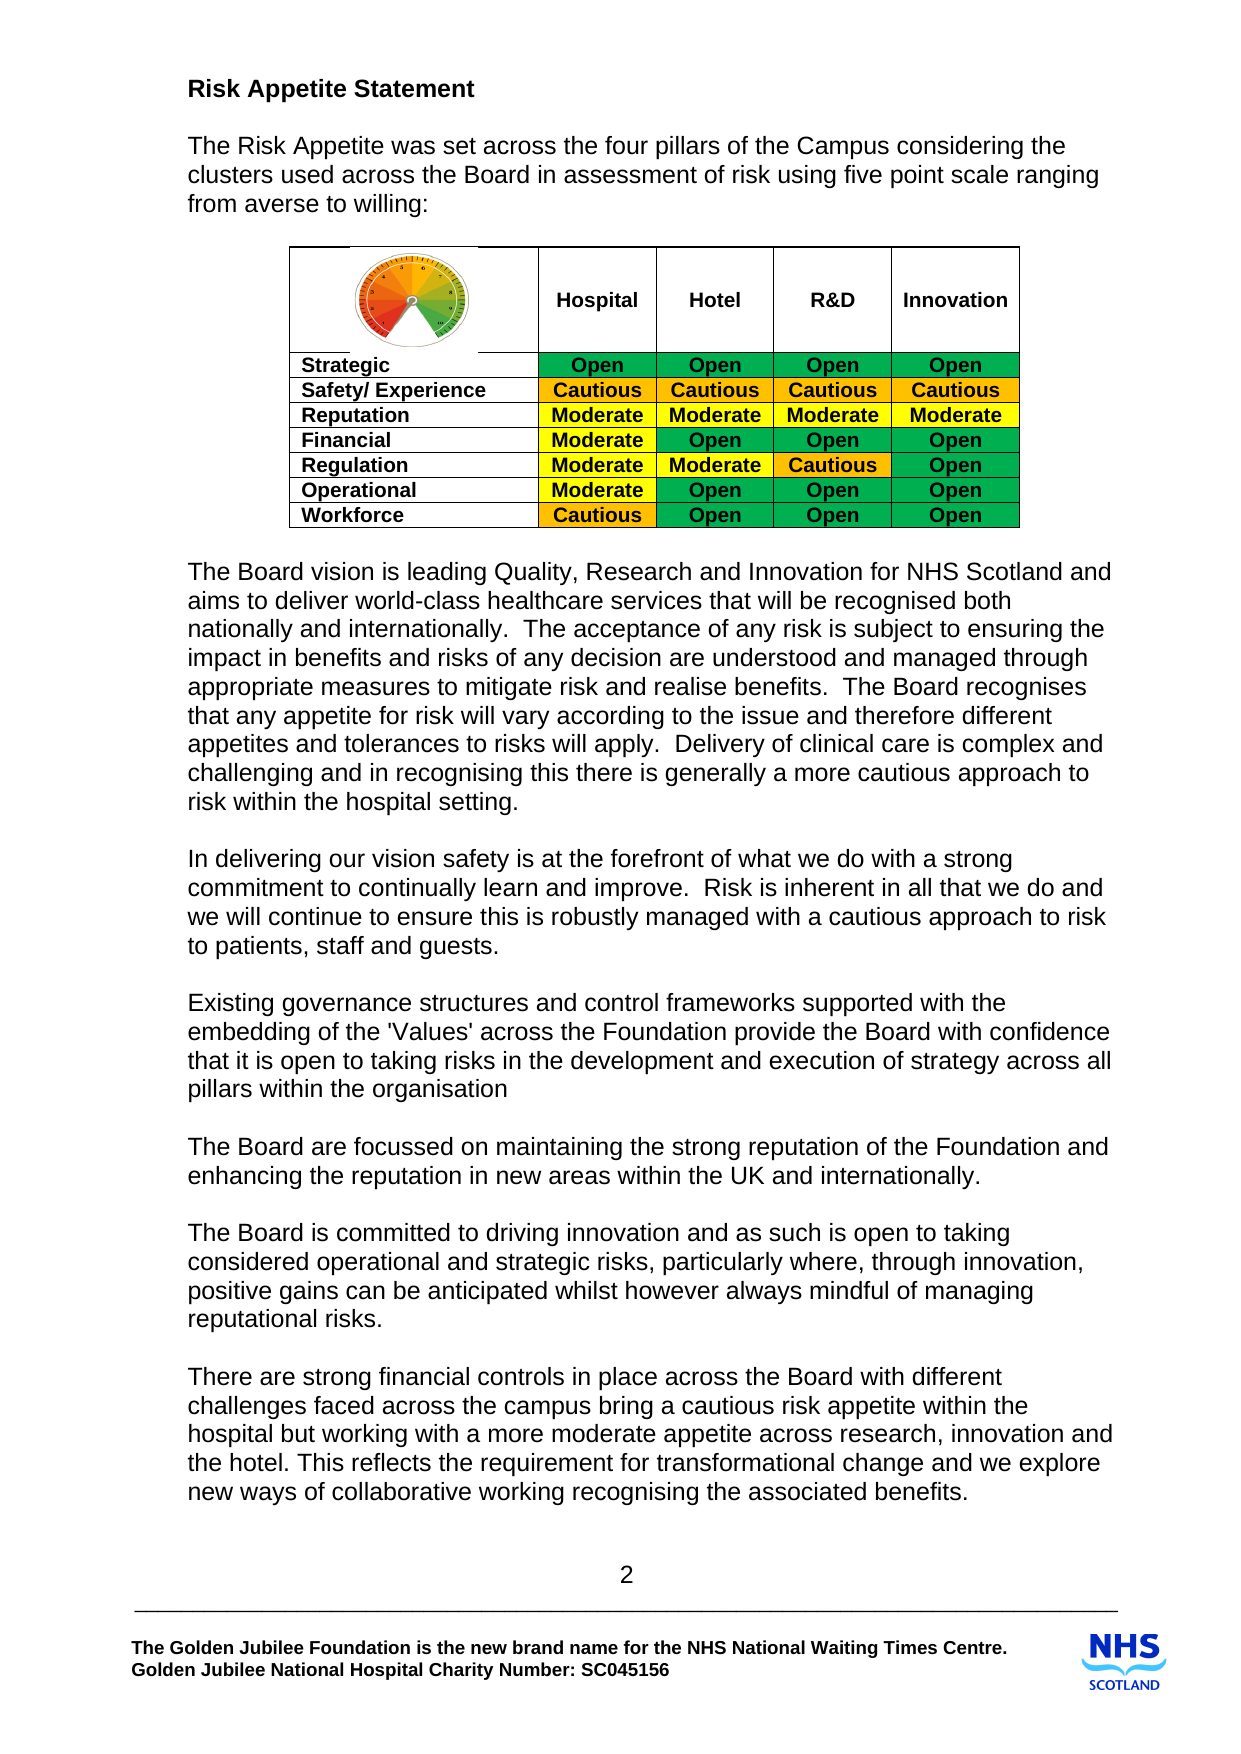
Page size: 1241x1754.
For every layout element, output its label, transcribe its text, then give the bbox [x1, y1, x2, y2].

table_cell Open [774, 503, 891, 527]
table_cell Open [657, 478, 773, 502]
table_cell Operational [290, 478, 538, 502]
table_header [290, 248, 350, 352]
table_cell Open [774, 428, 891, 452]
table_cell Cautious [774, 453, 891, 477]
table_cell Cautious [539, 378, 656, 402]
table_cell Cautious [539, 503, 656, 527]
text The Board is committed to driving innovation and as such is open to taking considered operational and strategic risks, particularly where, through innovation, positive gains can be anticipated whilst however always mindful of managing reputational risks. [187, 1218, 1122, 1333]
table_cell Moderate [539, 403, 656, 427]
table_cell Open [774, 353, 891, 377]
table_cell Moderate [774, 403, 891, 427]
table_cell Moderate [539, 453, 656, 477]
table_header Innovation [892, 248, 1019, 352]
table_cell Cautious [774, 378, 891, 402]
table_cell Moderate [657, 453, 773, 477]
table_header R&D [774, 248, 891, 352]
text Risk Appetite Statement [187, 74, 1122, 103]
table_cell Moderate [657, 403, 773, 427]
text Existing governance structures and control frameworks supported with the embedding of the 'Values' across the Foundation provide the Board with confidence that it is open to taking risks in the development and execution of strategy across all pillars within the organisation [187, 988, 1122, 1103]
picture [1081, 1634, 1167, 1690]
table_header Hotel [657, 248, 773, 352]
text The Risk Appetite was set across the four pillars of the Campus considering the clusters used across the Board in assessment of risk using five point scale ranging from averse to willing: [187, 131, 1122, 218]
table_cell Open [892, 503, 1019, 527]
table_cell Open [892, 478, 1019, 502]
table_cell Strategic [290, 353, 538, 377]
table_header Hospital [539, 248, 656, 352]
text The Board are focussed on maintaining the strong reputation of the Foundation and enhancing the reputation in new areas within the UK and internationally. [187, 1132, 1122, 1189]
table_cell Open [892, 428, 1019, 452]
table_cell Open [539, 353, 656, 377]
table_header [479, 248, 538, 352]
table_cell Financial [290, 428, 538, 452]
table_cell Moderate [539, 428, 656, 452]
table_cell Safety/ Experience [290, 378, 538, 402]
table_cell Cautious [892, 378, 1019, 402]
table_cell Open [774, 478, 891, 502]
table_cell Reputation [290, 403, 538, 427]
text There are strong financial controls in place across the Board with different challenges faced across the campus bring a cautious risk appetite within the hospital but working with a more moderate appetite across research, innovation and the hotel. This reflects the requirement for transformational change and we explore new ways of collaborative working recognising the associated benefits. [187, 1362, 1122, 1506]
table_cell Open [892, 453, 1019, 477]
table_cell Workforce [290, 503, 538, 527]
table_cell Cautious [657, 378, 773, 402]
text In delivering our vision safety is at the forefront of what we do with a strong commitment to continually learn and improve. Risk is inherent in all that we do and we will continue to ensure this is robustly managed with a cautious approach to risk to patients, staff and guests. [187, 844, 1122, 959]
table_cell Open [892, 353, 1019, 377]
table_cell Open [657, 353, 773, 377]
table_cell Open [657, 428, 773, 452]
text The Board vision is leading Quality, Research and Innovation for NHS Scotland and aims to deliver world-class healthcare services that will be recognised both nationally and internationally. The acceptance of any risk is subject to ensuring the impact in benefits and risks of any decision are understood and managed through appropriate measures to mitigate risk and realise benefits. The Board recognises that any appetite for risk will vary according to the issue and therefore different appetites and tolerances to risks will apply. Delivery of clinical care is complex and challenging and in recognising this there is generally a more cautious approach to risk within the hospital setting. [187, 557, 1122, 816]
table_cell Open [657, 503, 773, 527]
table_cell Regulation [290, 453, 538, 477]
table_cell Moderate [892, 403, 1019, 427]
table_cell Moderate [539, 478, 656, 502]
picture [350, 247, 479, 353]
